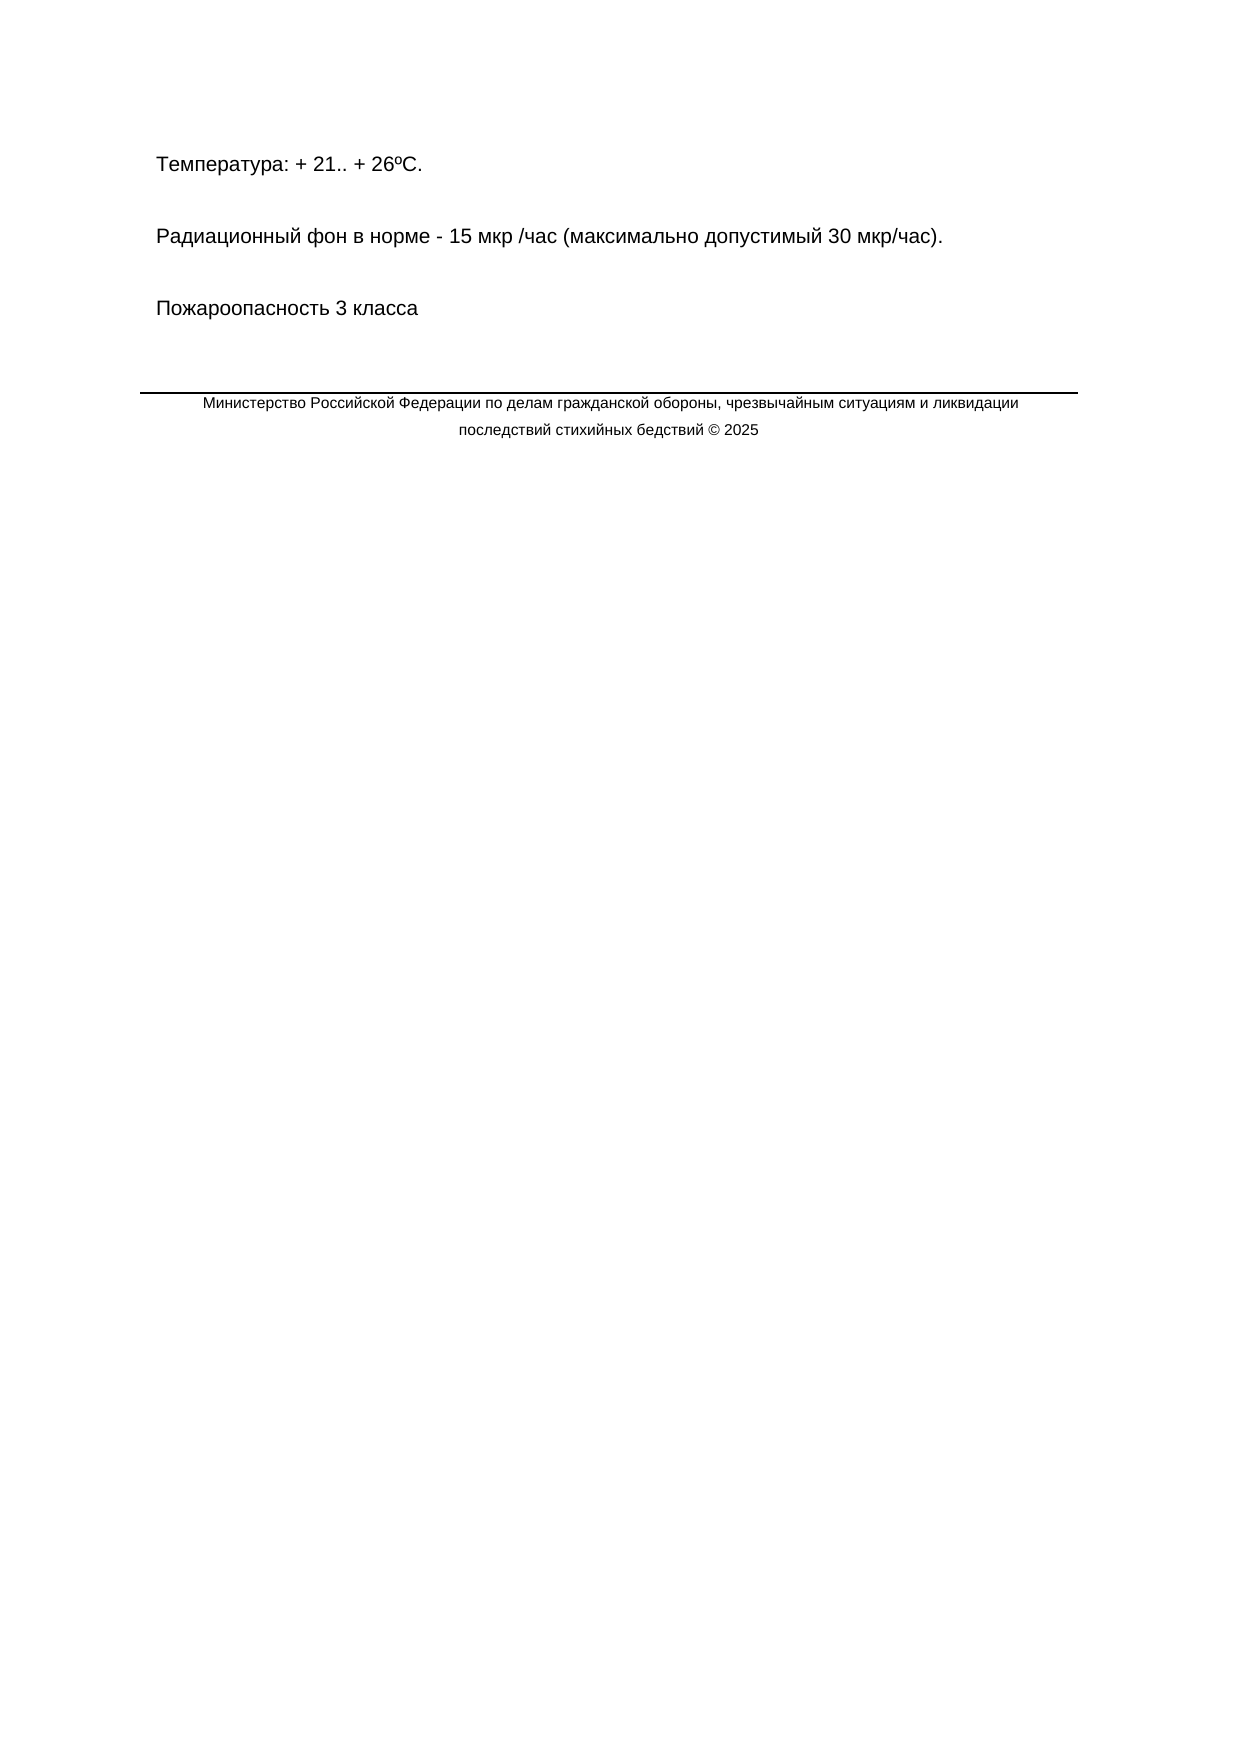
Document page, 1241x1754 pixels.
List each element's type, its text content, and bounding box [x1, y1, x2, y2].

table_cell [140, 150, 1078, 392]
table_cell Министерство Российской Федерации по делам гражданской обороны, чрезвычайным ситуациям и ликвидации последствий стихийных бедствий © 2025 [140, 394, 1078, 476]
